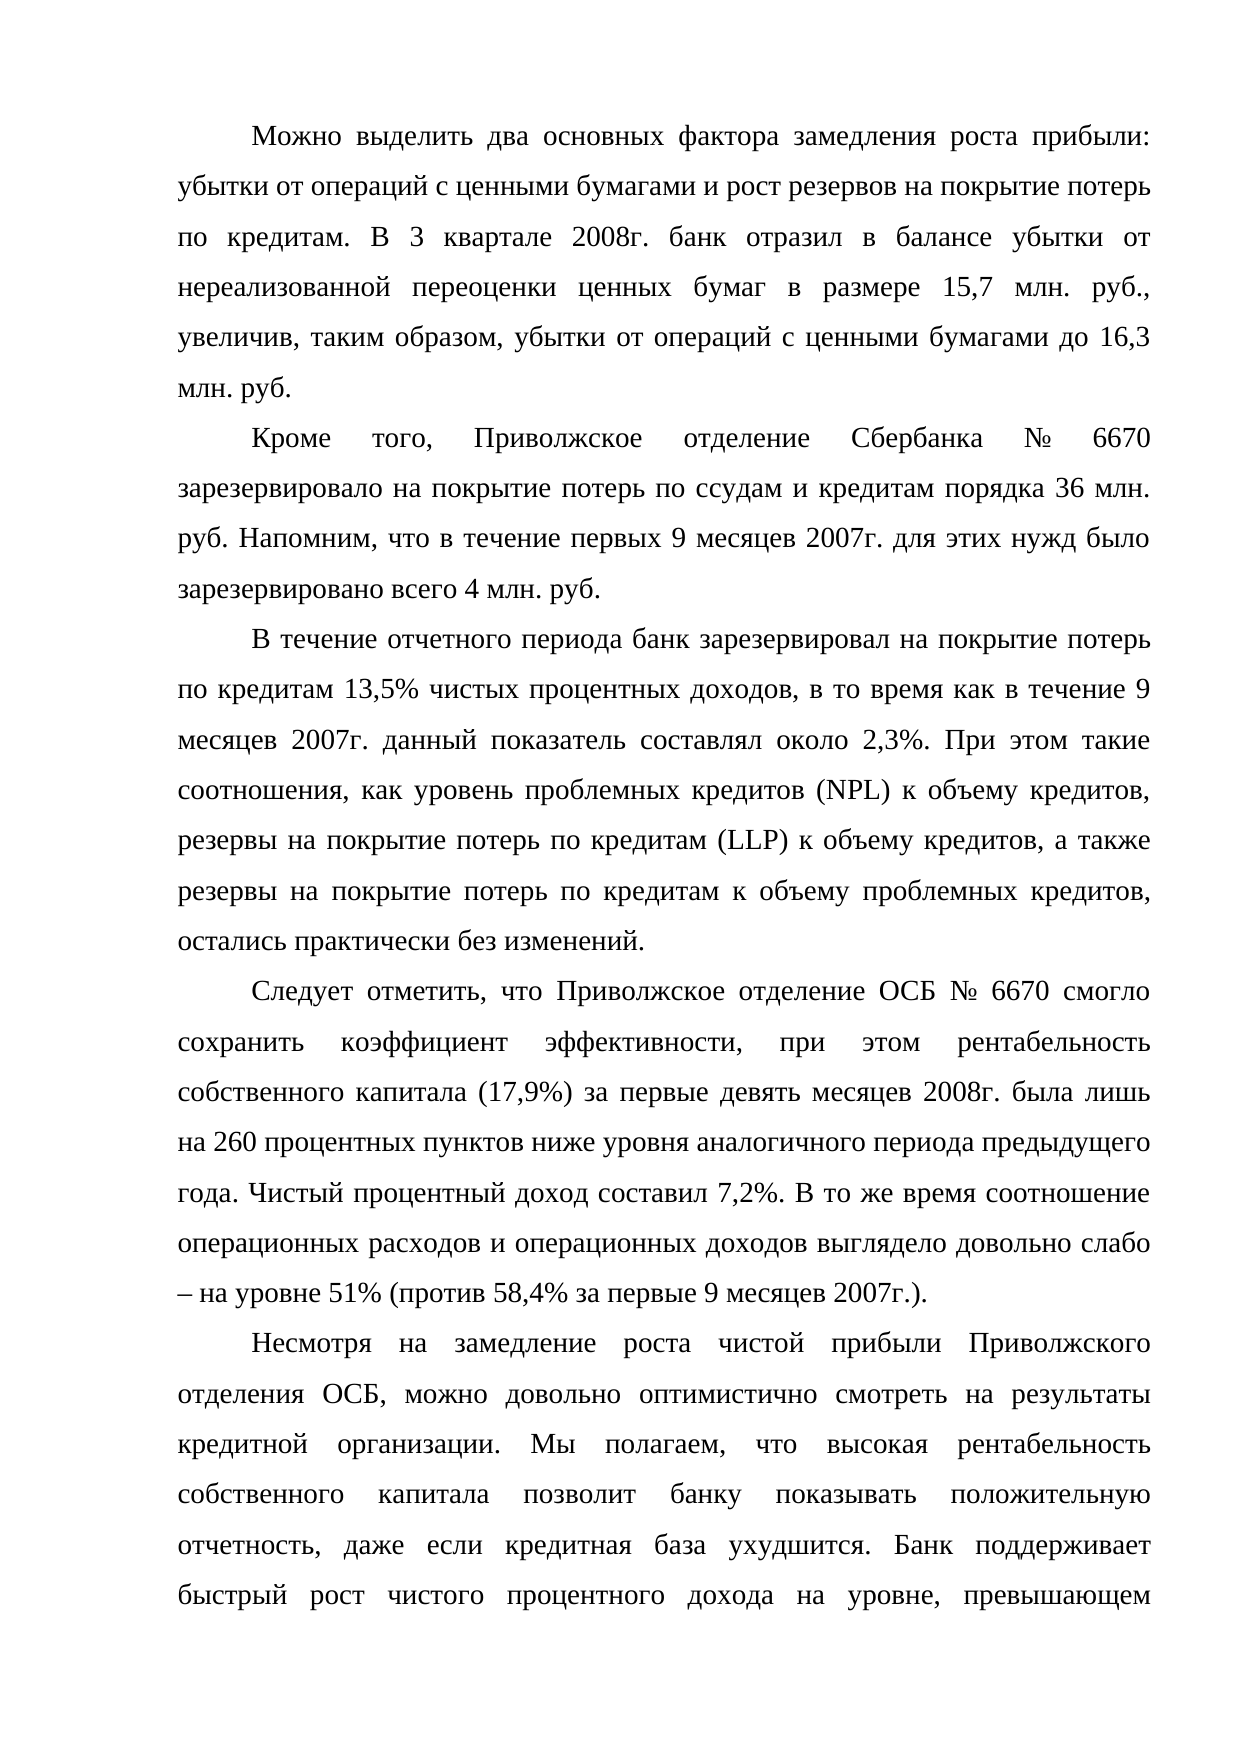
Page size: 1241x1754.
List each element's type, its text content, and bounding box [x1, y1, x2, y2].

text В течение отчетного периода банк зарезервировал на покрытие потерь по кредитам 13,5% чистых процентных доходов, в то время как в течение 9 месяцев 2007г. данный показатель составлял около 2,3%. При этом такие соотношения, как уровень проблемных кредитов (NPL) к объему кредитов, резервы на покрытие потерь по кредитам (LLP) к объему кредитов, а также резервы на покрытие потерь по кредитам к объему проблемных кредитов, остались практически без изменений. [177, 621, 1152, 957]
text Можно выделить два основных фактора замедления роста прибыли: убытки от операций с ценными бумагами и рост резервов на покрытие потерь по кредитам. В 3 квартале 2008г. банк отразил в балансе убытки от нереализованной переоценки ценных бумаг в размере 15,7 млн. руб., увеличив, таким образом, убытки от операций с ценными бумагами до 16,3 млн. руб. [177, 118, 1152, 403]
text Кроме того, Приволжское отделение Сбербанка № 6670 зарезервировало на покрытие потерь по ссудам и кредитам порядка 36 млн. руб. Напомним, что в течение первых 9 месяцев 2007г. для этих нужд было зарезервировано всего 4 млн. руб. [177, 420, 1152, 604]
text Следует отметить, что Приволжское отделение ОСБ № 6670 смогло сохранить коэффициент эффективности, при этом рентабельность собственного капитала (17,9%) за первые девять месяцев 2008г. была лишь на 260 процентных пунктов ниже уровня аналогичного периода предыдущего года. Чистый процентный доход составил 7,2%. В то же время соотношение операционных расходов и операционных доходов выглядело довольно слабо – на уровне 51% (против 58,4% за первые 9 месяцев 2007г.). [177, 973, 1152, 1309]
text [177, 1326, 1152, 1611]
